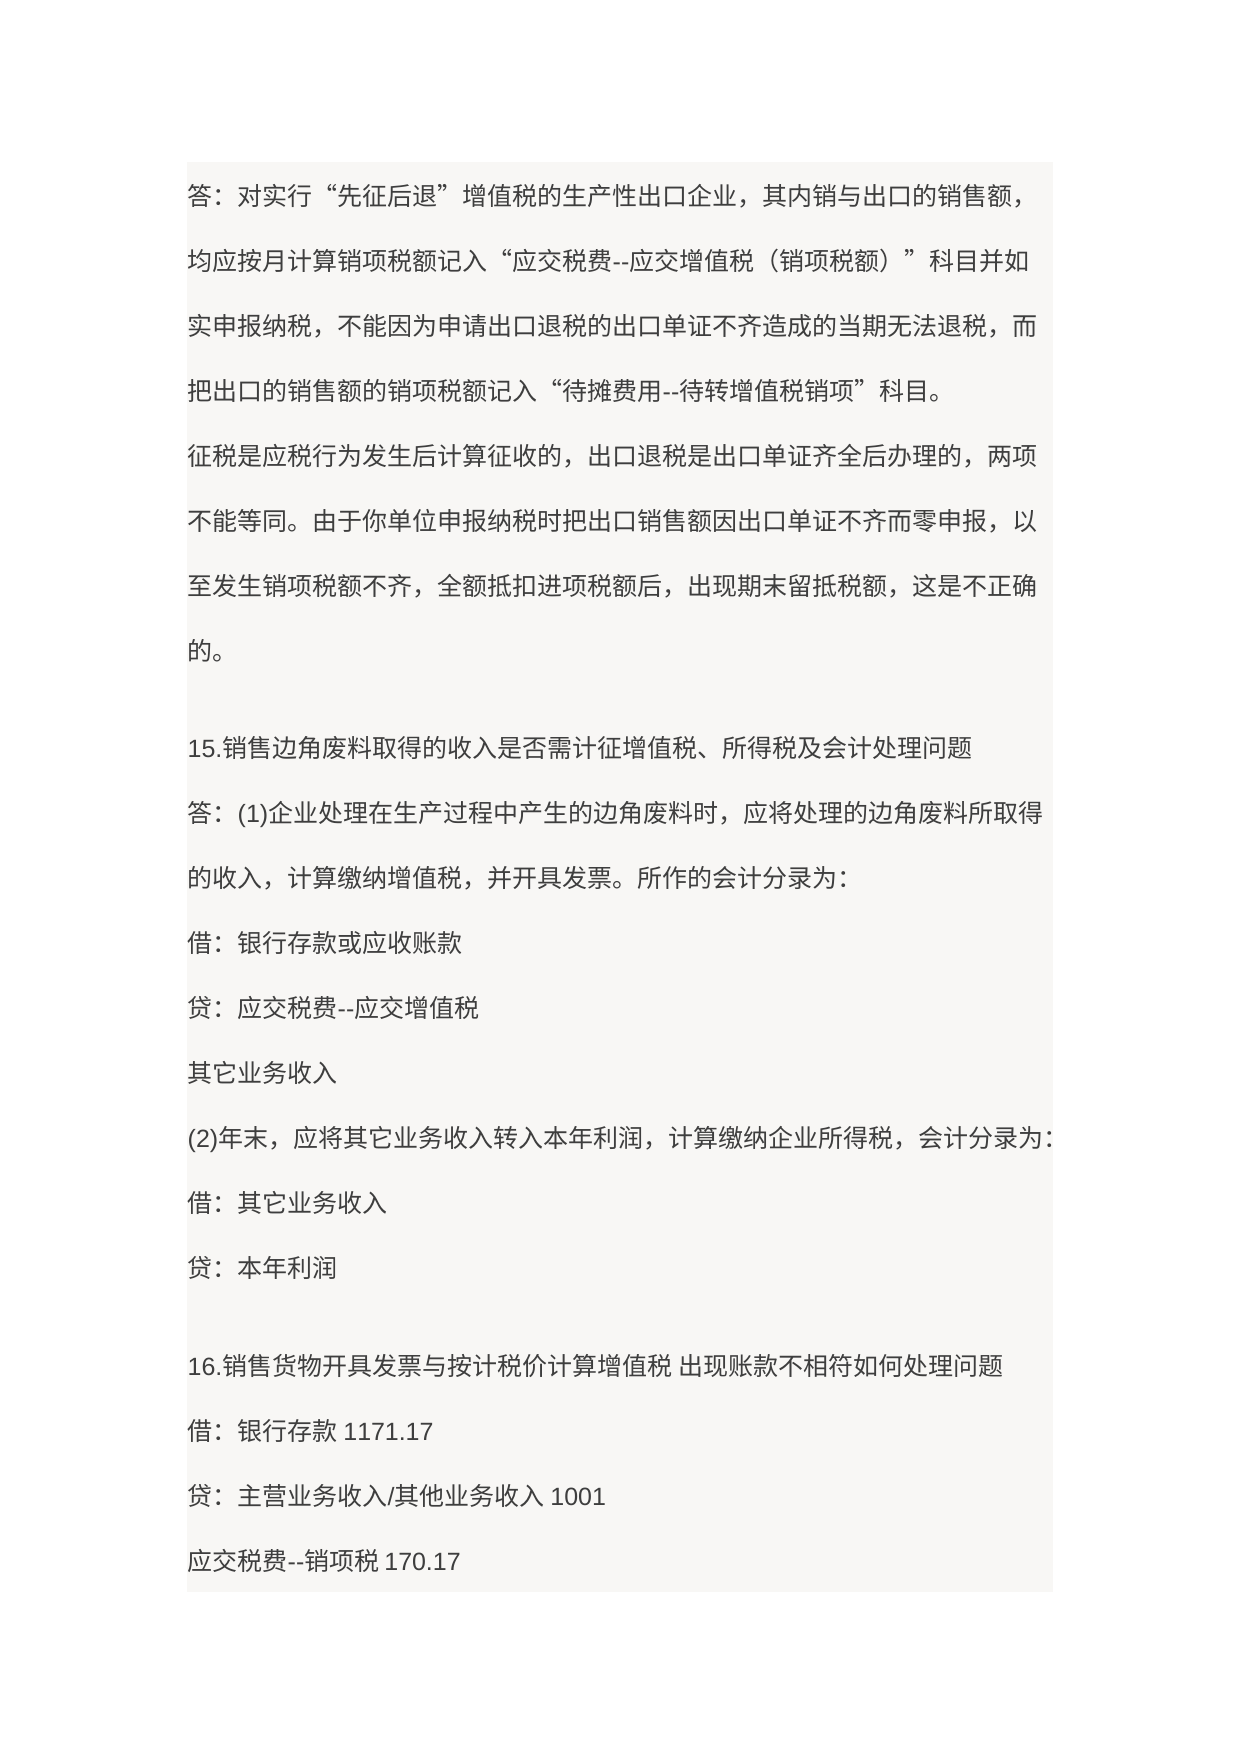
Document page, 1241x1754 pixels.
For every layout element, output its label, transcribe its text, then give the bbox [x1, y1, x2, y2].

text 贷：主营业务收入/其他业务收入 1001 [187, 1462, 1053, 1527]
text 征税是应税行为发生后计算征收的，出口退税是出口单证齐全后办理的，两项不能等同。由于你单位申报纳税时把出口销售额因出口单证不齐而零申报，以至发生销项税额不齐，全额抵扣进项税额后，出现期末留抵税额，这是不正确的。 [187, 422, 1053, 682]
text 贷：应交税费--应交增值税 [187, 974, 1053, 1039]
text 借：银行存款或应收账款 [187, 909, 1053, 974]
text 应交税费--销项税170.17 [187, 1527, 1053, 1592]
text 答：对实行“先征后退”增值税的生产性出口企业，其内销与出口的销售额，均应按月计算销项税额记入“应交税费--应交增值税（销项税额）”科目并如实申报纳税，不能因为申请出口退税的出口单证不齐造成的当期无法退税，而把出口的销售额的销项税额记入“待摊费用--待转增值税销项”科目。 [187, 162, 1053, 422]
text 其它业务收入 [187, 1039, 1053, 1104]
text 16.销售货物开具发票与按计税价计算增值税 出现账款不相符如何处理问题 [187, 1332, 1053, 1397]
text (2)年末，应将其它业务收入转入本年利润，计算缴纳企业所得税，会计分录为： [187, 1104, 1053, 1169]
text 贷：本年利润 [187, 1234, 1053, 1299]
text 答：(1)企业处理在生产过程中产生的边角废料时，应将处理的边角废料所取得的收入，计算缴纳增值税，并开具发票。所作的会计分录为： [187, 779, 1053, 909]
text 借：其它业务收入 [187, 1169, 1053, 1234]
text 15.销售边角废料取得的收入是否需计征增值税、所得税及会计处理问题 [187, 714, 1053, 779]
text 借：银行存款 1171.17 [187, 1397, 1053, 1462]
